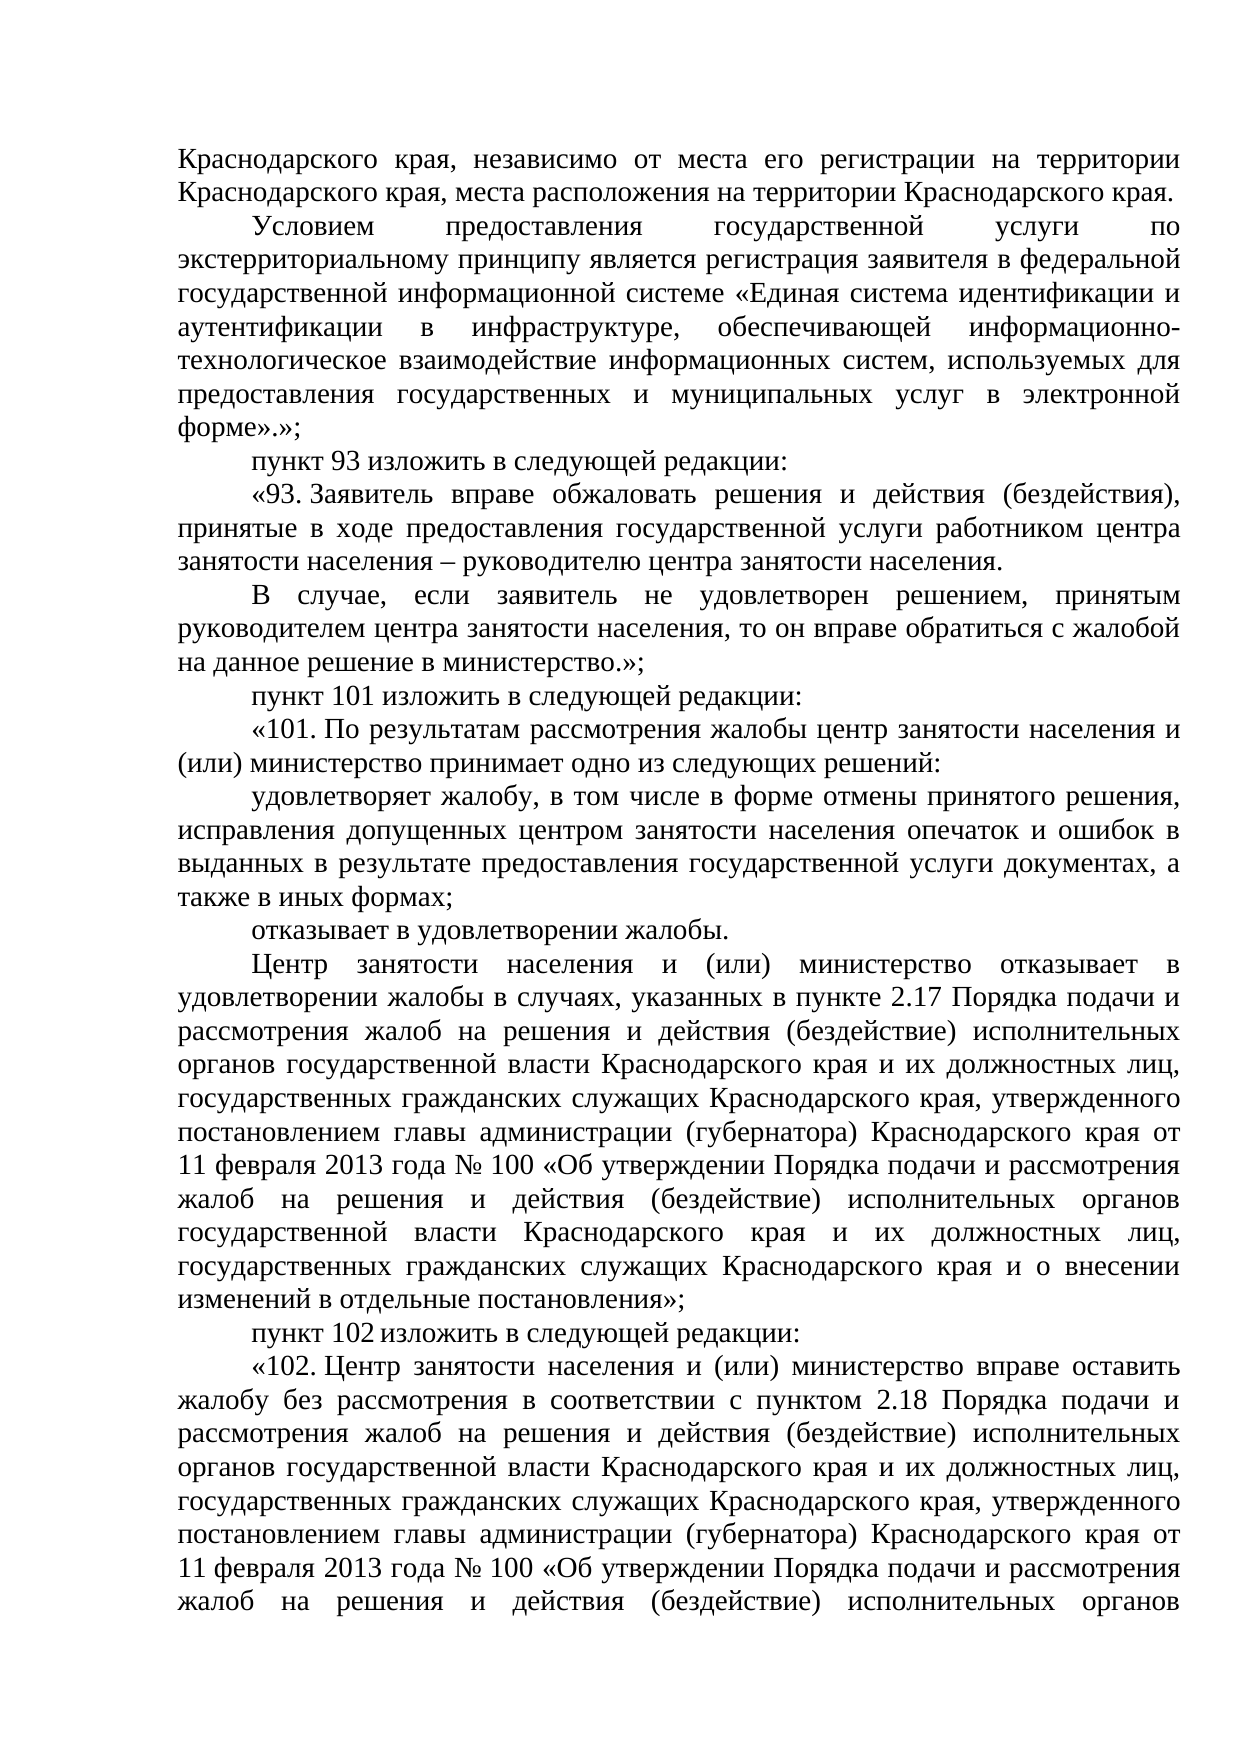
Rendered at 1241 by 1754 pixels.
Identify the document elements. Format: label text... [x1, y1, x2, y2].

list Условием предоставления государственной услуги по экстерриториальному принципу является регистрация заявителя в федеральной государственной информационной системе «Единая система идентификации и аутентификации в инфраструктуре, обеспечивающей информационно-технологическое взаимодействие информационных систем, используемых для предоставления государственных и муниципальных услуг в электронной форме».»; [177, 208, 1181, 443]
list «93. Заявитель вправе обжаловать решения и действия (бездействия), принятые в ходе предоставления государственной услуги работником центра занятости населения – руководителю центра занятости населения. [177, 476, 1181, 577]
list пункт 101 изложить в следующей редакции: [177, 678, 1181, 711]
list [177, 1348, 1181, 1617]
list пункт 93 изложить в следующей редакции: [177, 443, 1181, 476]
text «101. По результатам рассмотрения жалобы центр занятости населения и (или) министерство принимает одно из следующих решений: [177, 711, 1181, 778]
list Центр занятости населения и (или) министерство отказывает в удовлетворении жалобы в случаях, указанных в пункте 2.17 Порядка подачи и рассмотрения жалоб на решения и действия (бездействие) исполнительных органов государственной власти Краснодарского края и их должностных лиц, государственных гражданских служащих Краснодарского края, утвержденного постановлением главы администрации (губернатора) Краснодарского края от 11 февраля 2013 года № 100 «Об утверждении Порядка подачи и рассмотрения жалоб на решения и действия (бездействие) исполнительных органов государственной власти Краснодарского края и их должностных лиц, государственных гражданских служащих Краснодарского края и о внесении изменений в отдельные постановления»; [177, 946, 1181, 1315]
list пункт 102 изложить в следующей редакции: [177, 1315, 1181, 1348]
list В случае, если заявитель не удовлетворен решением, принятым руководителем центра занятости населения, то он вправе обратиться с жалобой на данное решение в министерство.»; [177, 577, 1181, 678]
text удовлетворяет жалобу, в том числе в форме отмены принятого решения, исправления допущенных центром занятости населения опечаток и ошибок в выданных в результате предоставления государственной услуги документах, а также в иных формах; [177, 778, 1181, 912]
text отказывает в удовлетворении жалобы. [177, 912, 1181, 946]
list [177, 141, 1181, 208]
